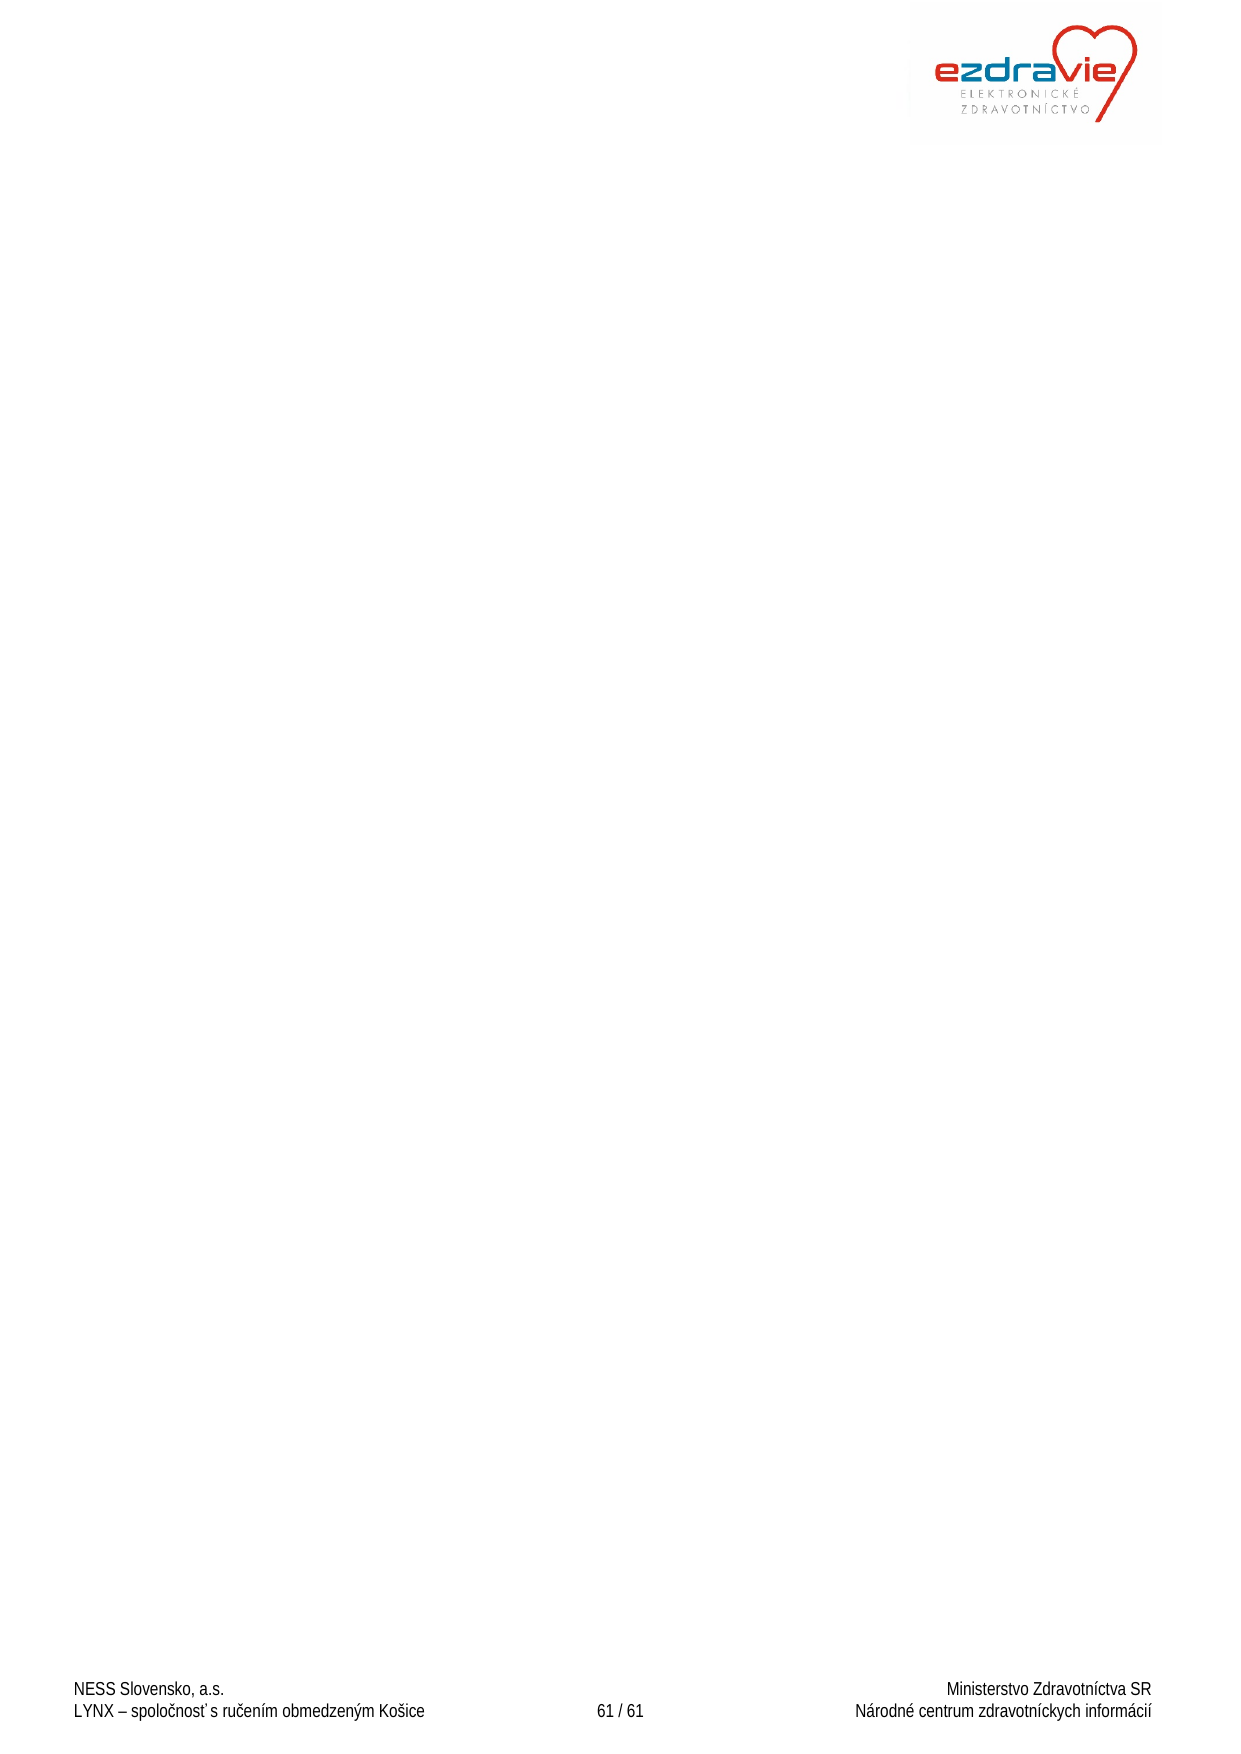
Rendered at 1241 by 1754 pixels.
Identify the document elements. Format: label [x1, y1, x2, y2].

picture [896, 2, 1162, 145]
